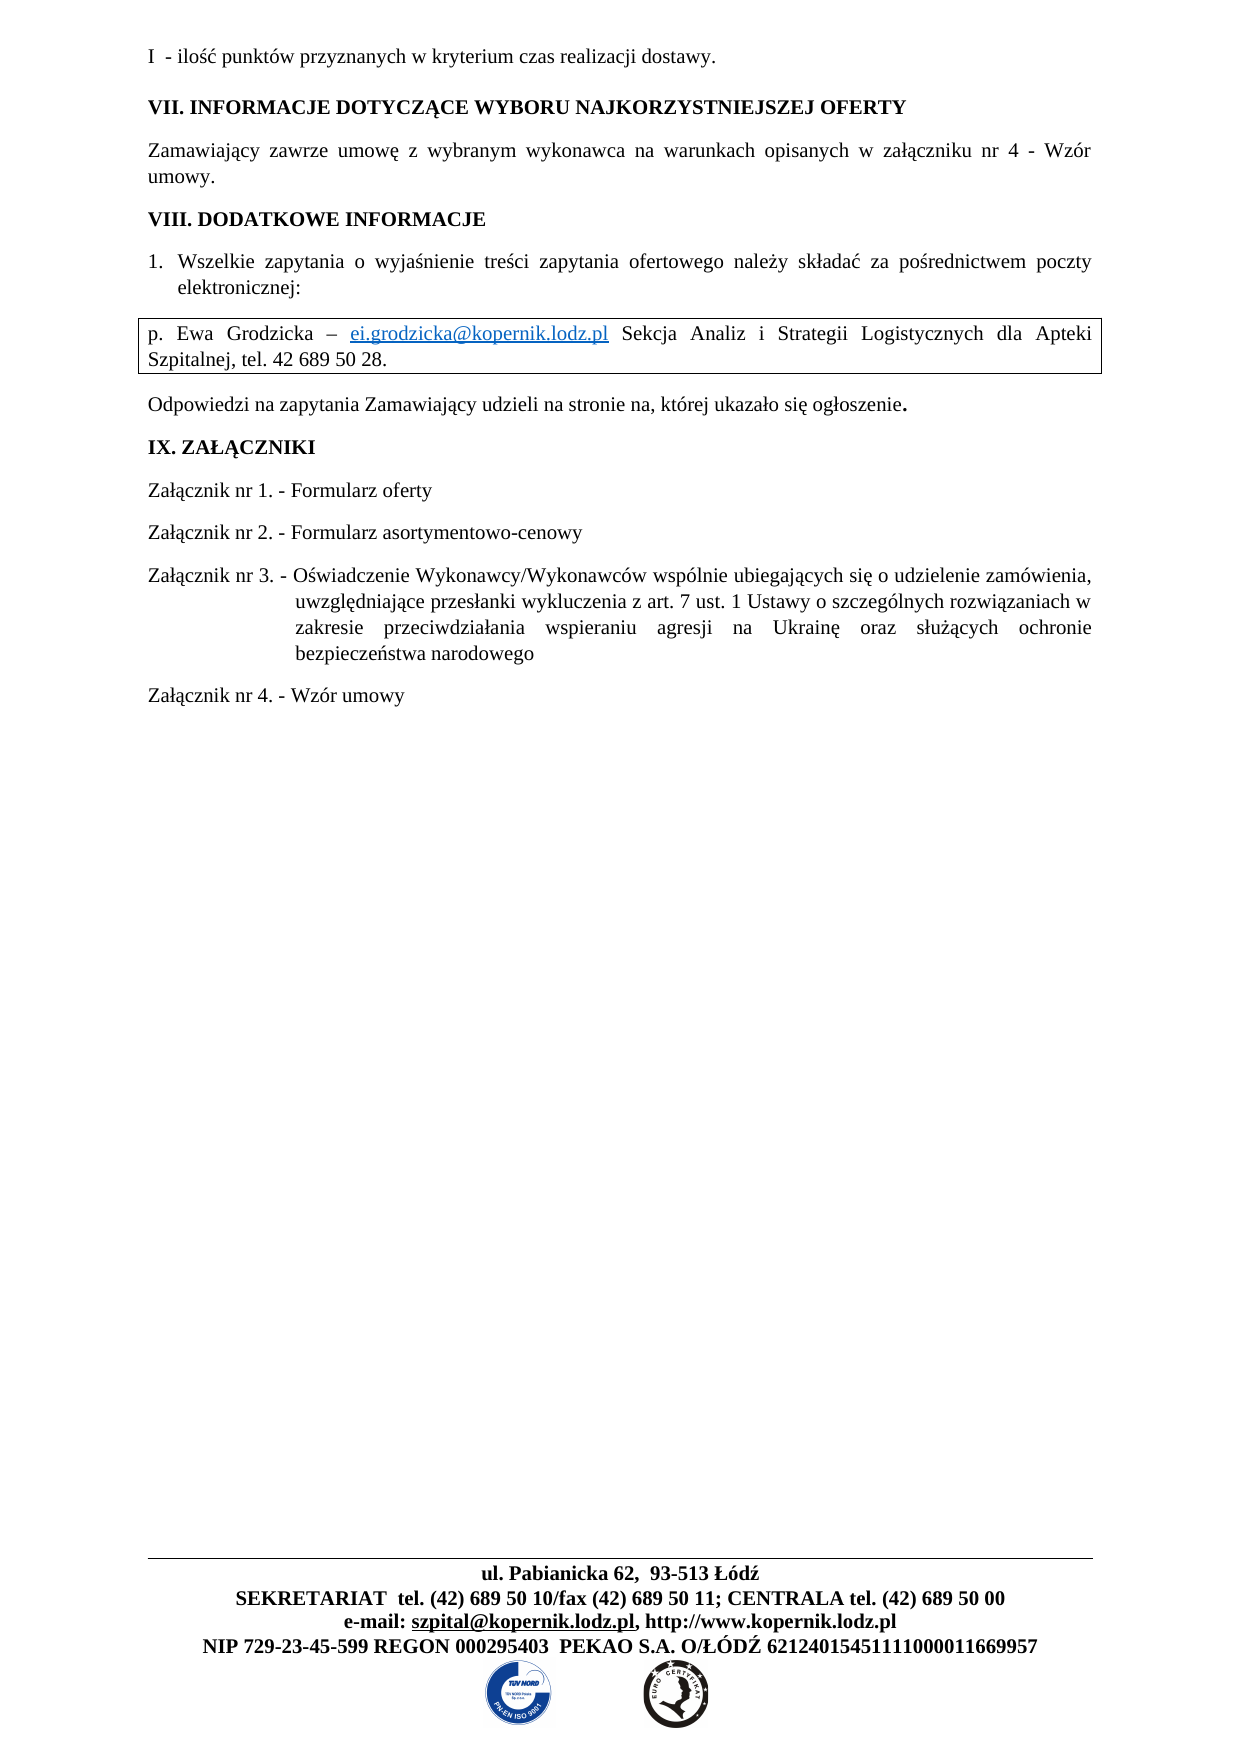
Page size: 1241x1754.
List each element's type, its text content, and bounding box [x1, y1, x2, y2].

text Zamawiający zawrze umowę z wybranym wykonawca na warunkach opisanych w załączniku nr 4 - Wzór umowy. [148, 138, 1093, 188]
picture [643, 1659, 709, 1728]
text Załącznik nr 3. - Oświadczenie Wykonawcy/Wykonawców wspólnie ubiegających się o udzielenie zamówienia, uwzględniające przesłanki wykluczenia z art. 7 ust. 1 Ustawy o szczególnych rozwiązaniach w zakresie przeciwdziałania wspieraniu agresji na Ukrainę oraz służących ochronie bezpieczeństwa narodowego [148, 563, 1093, 665]
picture [483, 1657, 557, 1728]
text Załącznik nr 4. - Wzór umowy [148, 683, 1093, 707]
text Odpowiedzi na zapytania Zamawiający udzieli na stronie na, której ukazało się ogłoszenie. [148, 392, 1093, 416]
text Załącznik nr 1. - Formularz oferty [148, 478, 1093, 502]
text VIII. DODATKOWE INFORMACJE [148, 206, 1093, 231]
text p. Ewa Grodzicka – ei.grodzicka@kopernik.lodz.pl Sekcja Analiz i Strategii Logistycznych dla Apteki Szpitalnej, tel. 42 689 50 28. [139, 319, 1101, 373]
text IX. ZAŁĄCZNIKI [148, 435, 1093, 459]
text VII. INFORMACJE DOTYCZĄCE WYBORU NAJKORZYSTNIEJSZEJ OFERTY [148, 95, 1093, 119]
text I - ilość punktów przyznanych w kryterium czas realizacji dostawy. [148, 44, 1093, 68]
text Załącznik nr 2. - Formularz asortymentowo-cenowy [148, 520, 1093, 544]
list Wszelkie zapytania o wyjaśnienie treści zapytania ofertowego należy składać za pośrednictwem poczty elektronicznej: [148, 249, 1093, 299]
